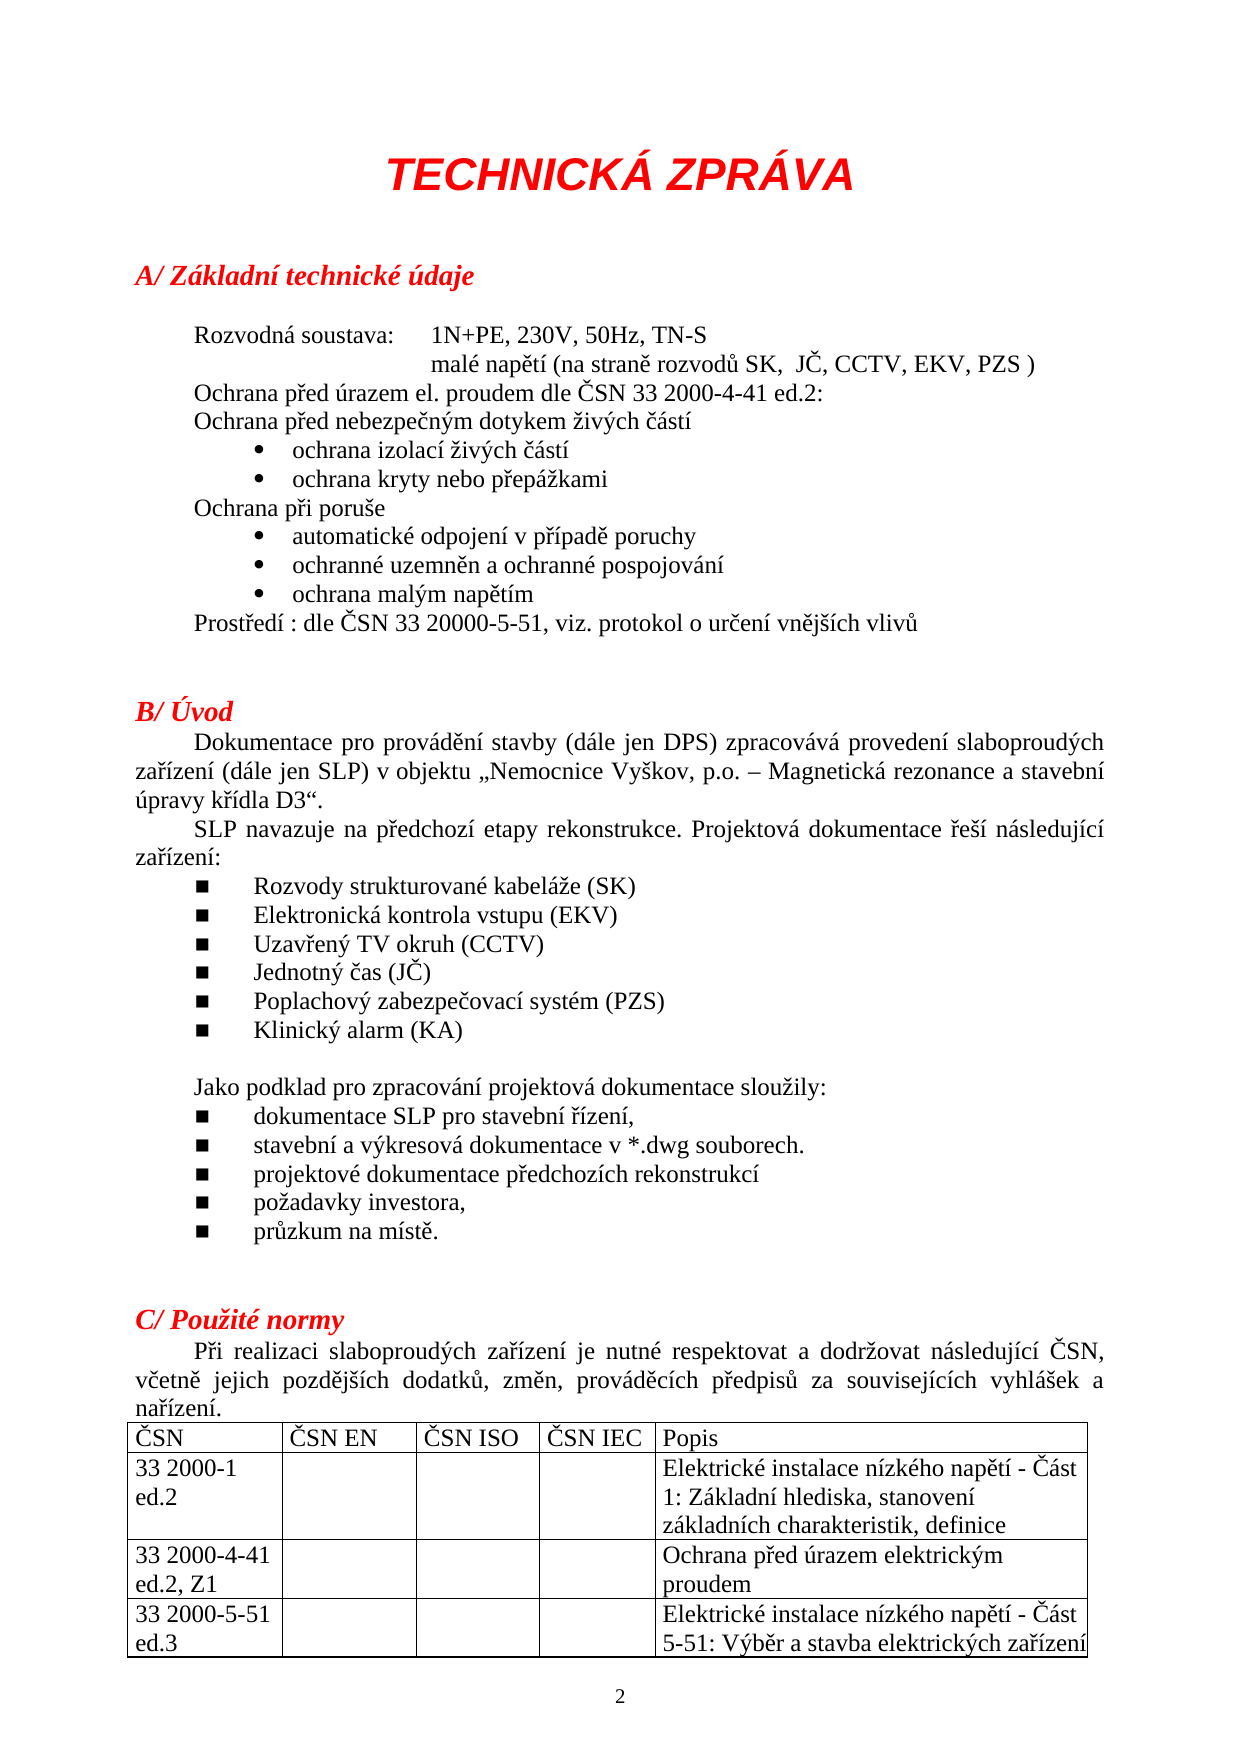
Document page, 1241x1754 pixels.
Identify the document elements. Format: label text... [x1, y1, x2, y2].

table_cell [540, 1599, 655, 1656]
table_header Popis [656, 1423, 1087, 1452]
table_cell [283, 1453, 416, 1539]
table_header ČSN IEC [540, 1423, 655, 1452]
table_header ČSN EN [283, 1423, 416, 1452]
list Klinický alarm (KA) [194, 1015, 1105, 1044]
text Jako podklad pro zpracování projektová dokumentace sloužily: [135, 1072, 1105, 1101]
table_cell 33 2000-5-51 ed.3 [128, 1599, 282, 1656]
text Ochrana při poruše [135, 493, 1105, 521]
text A/ Základní technické údaje [135, 258, 1105, 291]
table_cell [417, 1540, 539, 1598]
table_cell [540, 1453, 655, 1539]
list ochrana kryty nebo přepážkami [254, 464, 1105, 493]
list stavební a výkresová dokumentace v *.dwg souborech. [194, 1130, 1105, 1159]
table_cell [417, 1453, 539, 1539]
list Rozvody strukturované kabeláže (SK) [194, 871, 1105, 900]
table_cell 33 2000-4-41 ed.2, Z1 [128, 1540, 282, 1598]
text SLP navazuje na předchozí etapy rekonstrukce. Projektová dokumentace řeší následující zařízení: [135, 814, 1105, 871]
list ochrana malým napětím [254, 579, 1105, 608]
table_cell [540, 1540, 655, 1598]
list Uzavřený TV okruh (CCTV) [194, 929, 1105, 957]
text C/ Použité normy [135, 1302, 1105, 1336]
text TECHNICKÁ ZPRÁVA [135, 148, 1105, 200]
list projektové dokumentace předchozích rekonstrukcí [194, 1159, 1105, 1187]
table_cell Elektrické instalace nízkého napětí - Část 1: Základní hlediska, stanovení základních charakteristik, definice [656, 1453, 1087, 1539]
table_header ČSN [128, 1423, 282, 1452]
text Při realizaci slaboproudých zařízení je nutné respektovat a dodržovat následující ČSN, včetně jejich pozdějších dodatků, změn, prováděcích předpisů za souvisejících vyhlášek a nařízení. [135, 1336, 1105, 1422]
list dokumentace SLP pro stavební řízení, [194, 1101, 1105, 1130]
list ochrana izolací živých částí [254, 435, 1105, 464]
list průzkum na místě. [194, 1216, 1105, 1245]
text Rozvodná soustava: 1N+PE, 230V, 50Hz, TN-S [135, 320, 1105, 349]
text Dokumentace pro provádění stavby (dále jen DPS) zpracovává provedení slaboproudých zařízení (dále jen SLP) v objektu „Nemocnice Vyškov, p.o. – Magnetická rezonance a stavební úpravy křídla D3“. [135, 727, 1105, 814]
list Jednotný čas (JČ) [194, 957, 1105, 986]
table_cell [656, 1599, 1087, 1656]
table_cell Ochrana před úrazem elektrickým proudem [656, 1540, 1087, 1598]
table_header ČSN ISO [417, 1423, 539, 1452]
text B/ Úvod [135, 694, 1105, 727]
text Ochrana před úrazem el. proudem dle ČSN 33 2000-4-41 ed.2: [135, 378, 1105, 406]
table_cell [283, 1599, 416, 1656]
list požadavky investora, [194, 1187, 1105, 1216]
list Elektronická kontrola vstupu (EKV) [194, 900, 1105, 929]
text Ochrana před nebezpečným dotykem živých částí [135, 406, 1105, 435]
list automatické odpojení v případě poruchy [254, 521, 1105, 550]
list Poplachový zabezpečovací systém (PZS) [194, 986, 1105, 1015]
text Prostředí : dle ČSN 33 20000-5-51, viz. protokol o určení vnějších vlivů [135, 608, 1105, 636]
table_cell [417, 1599, 539, 1656]
table_cell 33 2000-1 ed.2 [128, 1453, 282, 1539]
table_cell [283, 1540, 416, 1598]
list ochranné uzemněn a ochranné pospojování [254, 550, 1105, 579]
text malé napětí (na straně rozvodů SK, JČ, CCTV, EKV, PZS ) [135, 349, 1105, 378]
